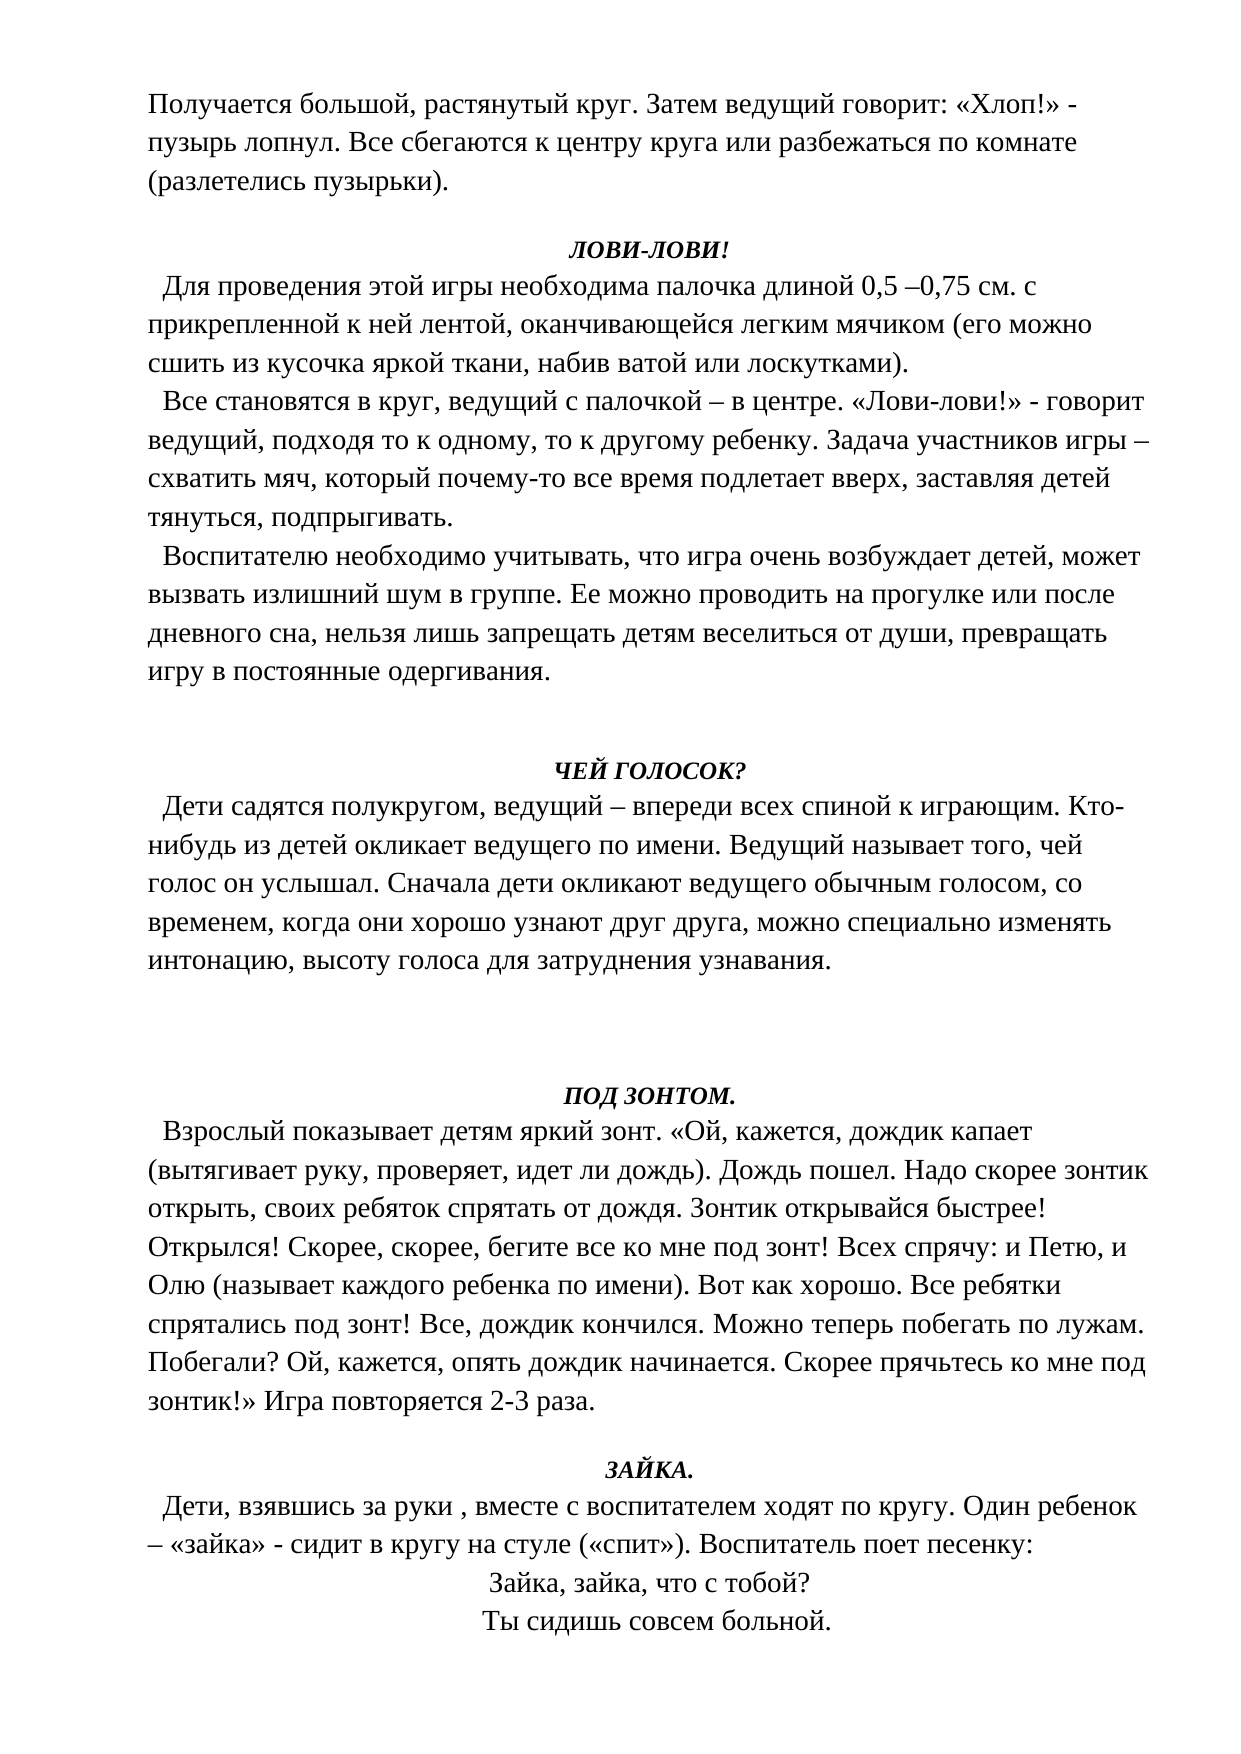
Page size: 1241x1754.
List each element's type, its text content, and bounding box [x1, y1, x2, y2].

text ЧЕЙ ГОЛОСОК? [220, 756, 1079, 784]
text Для проведения этой игры необходима палочка длиной 0,5 –0,75 см. с прикрепленной к ней лентой, оканчивающейся легким мячиком (его можно сшить из кусочка яркой ткани, набив ватой или лоскутками). [148, 268, 1094, 378]
text Взрослый показывает детям яркий зонт. «Ой, кажется, дождик капает (вытягивает руку, проверяет, идет ли дождь). Дождь пошел. Надо скорее зонтик открыть, своих ребяток спрятать от дождя. Зонтик открывайся быстрее! [148, 1113, 1150, 1224]
text Зайка, зайка, что с тобой? Ты сидишь совсем больной. [482, 1565, 833, 1637]
text ПОД ЗОНТОМ. [220, 1081, 1079, 1109]
text Открылся! Скорее, скорее, бегите все ко мне под зонт! Всех спрячу: и Петю, и Олю (называет каждого ребенка по имени). Вот как хорошо. Все ребятки [148, 1229, 1129, 1301]
text ЛОВИ-ЛОВИ! [220, 235, 1079, 264]
text Получается большой, растянутый круг. Затем ведущий говорит: «Хлоп!» - пузырь лопнул. Все сбегаются к центру круга или разбежаться по комнате (разлетелись пузырьки). [148, 86, 1078, 197]
text – «зайка» - сидит в кругу на стуле («спит»). Воспитатель поет песенку: [148, 1526, 1163, 1560]
text Воспитателю необходимо учитывать, что игра очень возбуждает детей, может вызвать излишний шум в группе. Ее можно проводить на прогулке или после дневного сна, нельзя лишь запрещать детям веселиться от души, превращать игру в постоянные одергивания. [148, 538, 1142, 687]
text Дети садятся полукругом, ведущий – впереди всех спиной к играющим. Кто- нибудь из детей окликает ведущего по имени. Ведущий называет того, чей голос он услышал. Сначала дети окликают ведущего обычным голосом, со временем, когда они хорошо узнают друг друга, можно специально изменять интонацию, высоту голоса для затруднения узнавания. [148, 788, 1127, 976]
text Дети, взявшись за руки , вместе с воспитателем ходят по кругу. Один ребенок [162, 1488, 1163, 1521]
text Все становятся в круг, ведущий с палочкой – в центре. «Лови-лови!» - говорит ведущий, подходя то к одному, то к другому ребенку. Задача участников игры – схватить мяч, который почему-то все время подлетает вверх, заставляя детей тянуться, подпрыгивать. [148, 383, 1151, 533]
text спрятались под зонт! Все, дождик кончился. Можно теперь побегать по лужам. Побегали? Ой, кажется, опять дождик начинается. Скорее прячьтесь ко мне под зонтик!» Игра повторяется 2-3 раза. [148, 1306, 1146, 1417]
text ЗАЙКА. [220, 1455, 1079, 1484]
